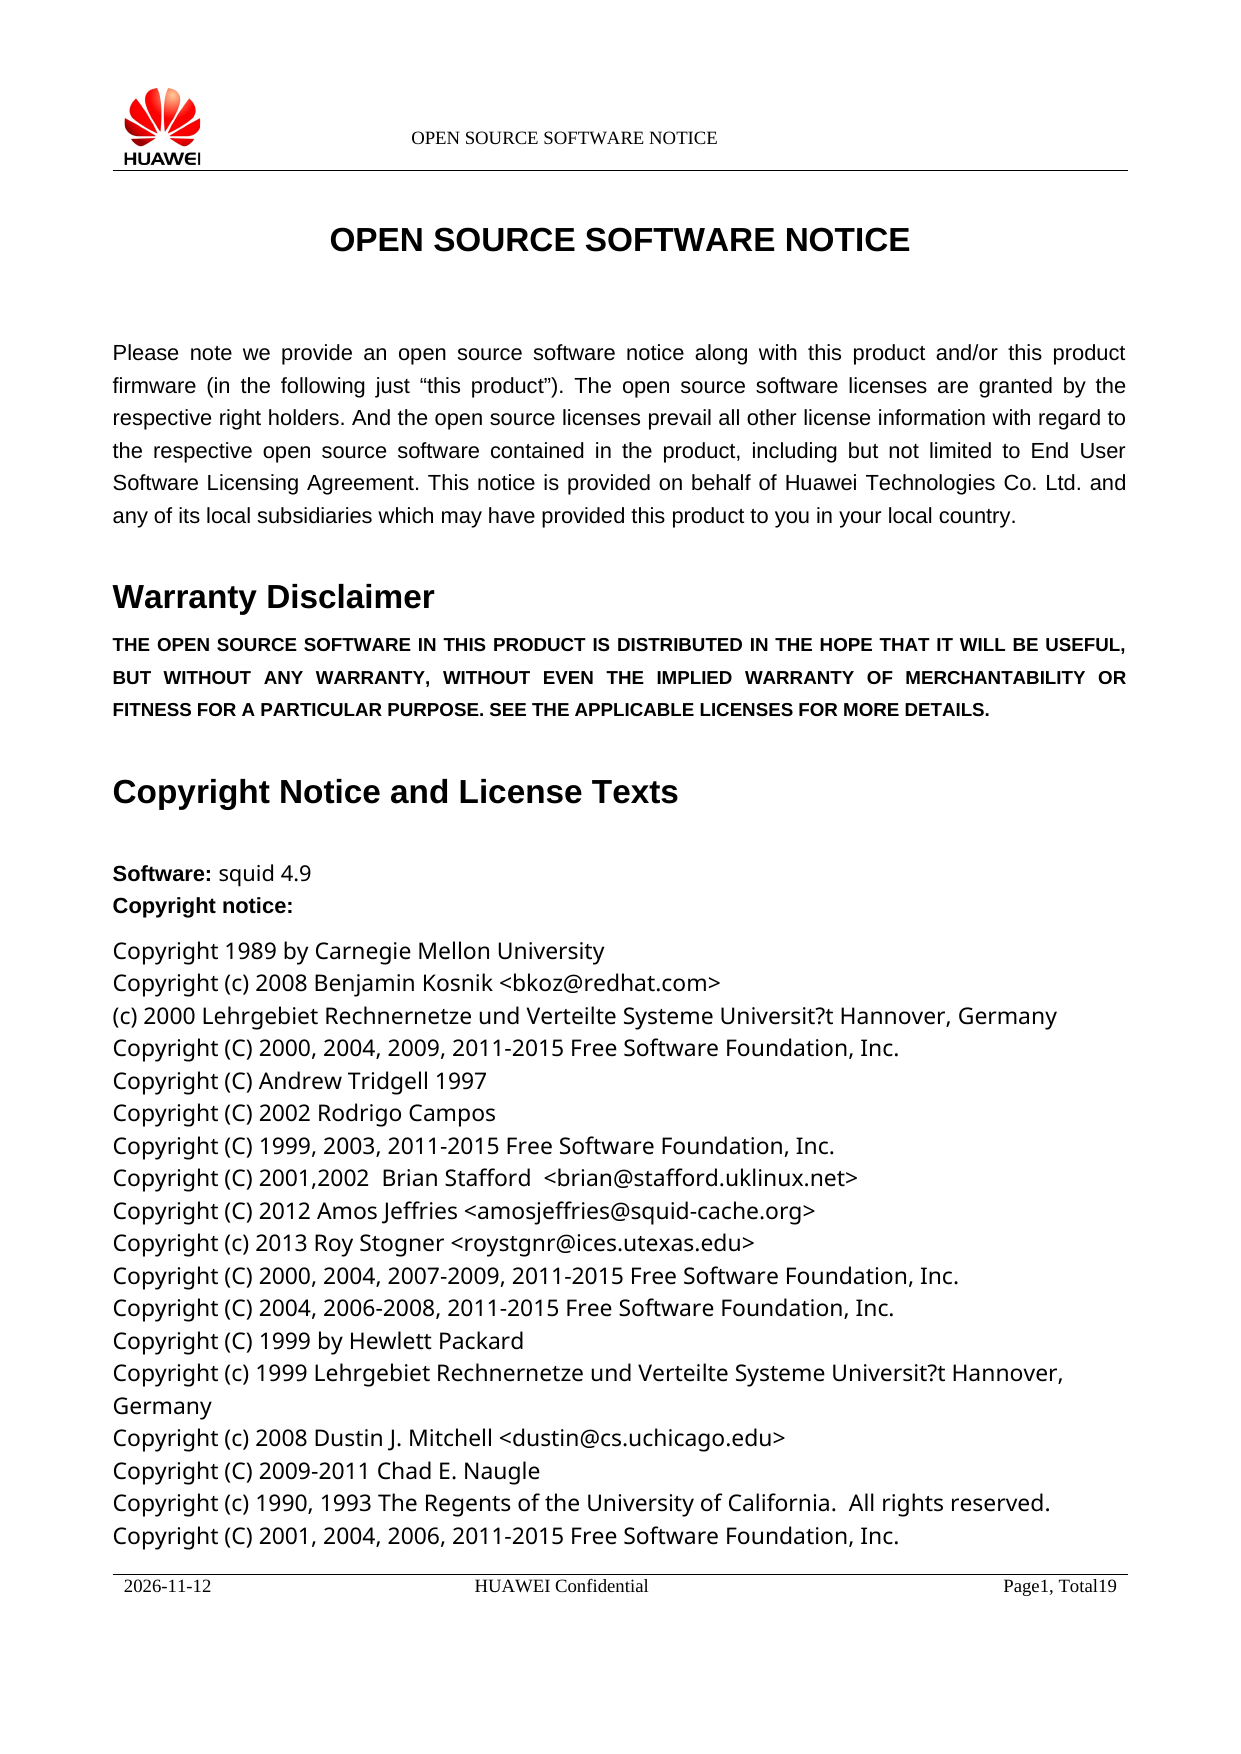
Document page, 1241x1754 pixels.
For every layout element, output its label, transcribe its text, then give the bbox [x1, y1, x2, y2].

picture [124, 88, 201, 165]
title Software: squid 4.9 [112, 856, 1128, 889]
text Copyright Notice and License Texts [112, 759, 1128, 824]
text Please note we provide an open source software notice along with this product and/or this product firmware (in the following just “this product”). The open source software licenses are granted by the respective right holders. And the open source licenses prevail all other license information with regard to the respective open source software contained in the product, including but not limited to End User Software Licensing Agreement. This notice is provided on behalf of Huawei Technologies Co. Ltd. and any of its local subsidiaries which may have provided this product to you in your local country. [112, 336, 1128, 531]
text OPEN SOURCE SOFTWARE NOTICE [112, 206, 1128, 271]
text Copyright notice: [112, 889, 1128, 921]
text The open source software in this product is distributed in the hope that it will be useful, but WITHOUT ANY WARRANTY, without even the implied warranty of MERCHANTABILITY or FITNESS FOR A PARTICULAR PURPOSE. See the applicable licenses for more details. [112, 629, 1128, 726]
text Warranty Disclaimer [112, 564, 1128, 629]
